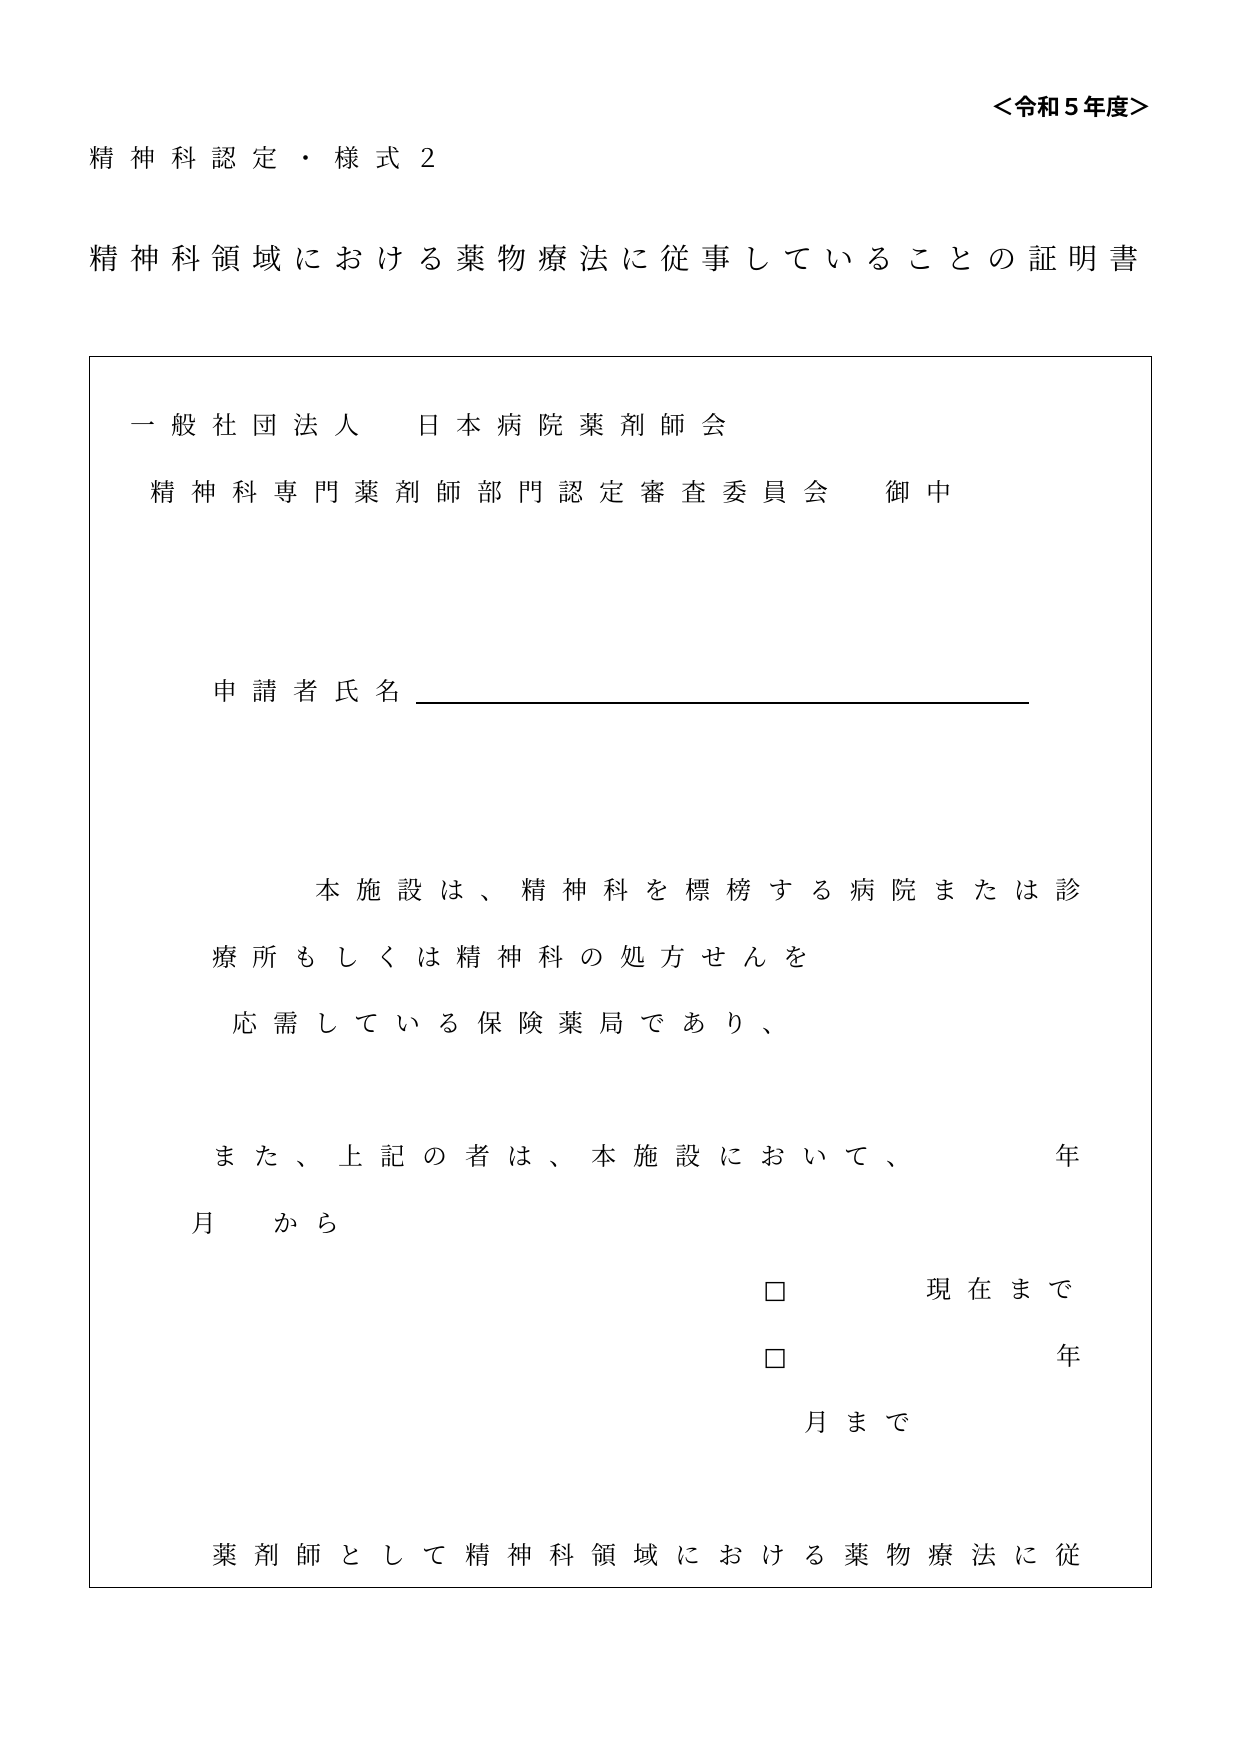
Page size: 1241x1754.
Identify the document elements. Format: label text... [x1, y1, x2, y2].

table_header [90, 357, 1151, 1587]
text 精神科領域における薬物療法に従事していることの証明書 [89, 223, 1151, 290]
text 精神科認定・様式２ [89, 124, 1151, 190]
